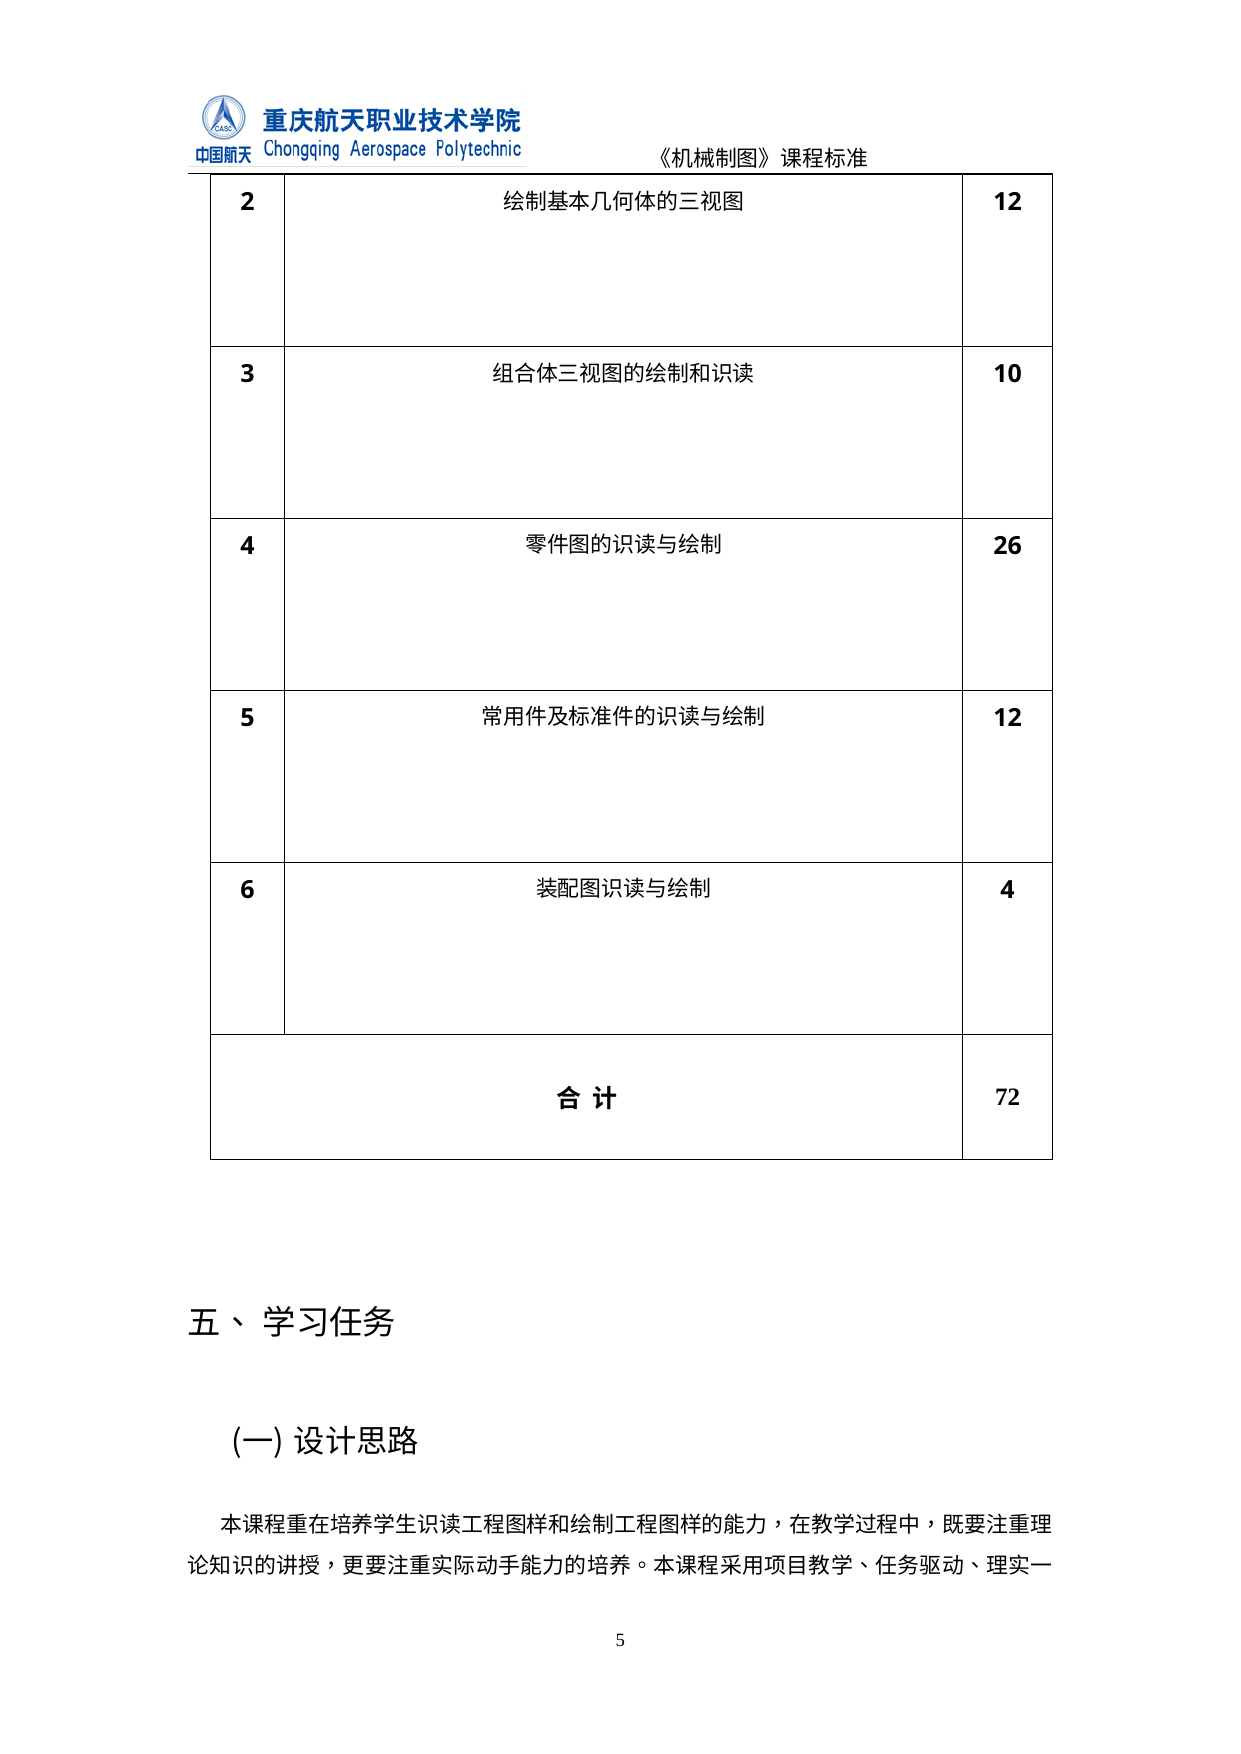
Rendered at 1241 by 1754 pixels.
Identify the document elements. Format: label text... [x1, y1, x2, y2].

table_cell 4 [963, 863, 1052, 1034]
table_cell 6 [211, 863, 284, 1034]
table_cell 组合体三视图的绘制和识读 [285, 347, 962, 518]
table_cell 绘制基本几何体的三视图 [285, 175, 962, 346]
table_cell 26 [963, 519, 1052, 690]
list 学习任务 [187, 1296, 1053, 1344]
table_cell 72 [963, 1035, 1052, 1159]
table_cell 5 [211, 691, 284, 862]
text 本课程重在培养学生识读工程图样和绘制工程图样的能力，在教学过程中，既要注重理论知识的讲授，更要注重实际动手能力的培养。本课程采用项目教学、任务驱动、理实一体化的教学方式，理论知识的讲授和识图/绘图技能的训练贯穿于每一次课。 [187, 1507, 1053, 1579]
table_cell 12 [963, 175, 1052, 346]
table_cell 装配图识读与绘制 [285, 863, 962, 1034]
table_cell 10 [963, 347, 1052, 518]
list 设计思路 [231, 1416, 1053, 1461]
table_cell 常用件及标准件的识读与绘制 [285, 691, 962, 862]
table_cell 4 [211, 519, 284, 690]
table_cell 3 [211, 347, 284, 518]
table_cell 12 [963, 691, 1052, 862]
table_cell 合 计 [211, 1035, 962, 1159]
picture [187, 88, 528, 167]
table_cell 2 [211, 175, 284, 346]
table_cell 零件图的识读与绘制 [285, 519, 962, 690]
